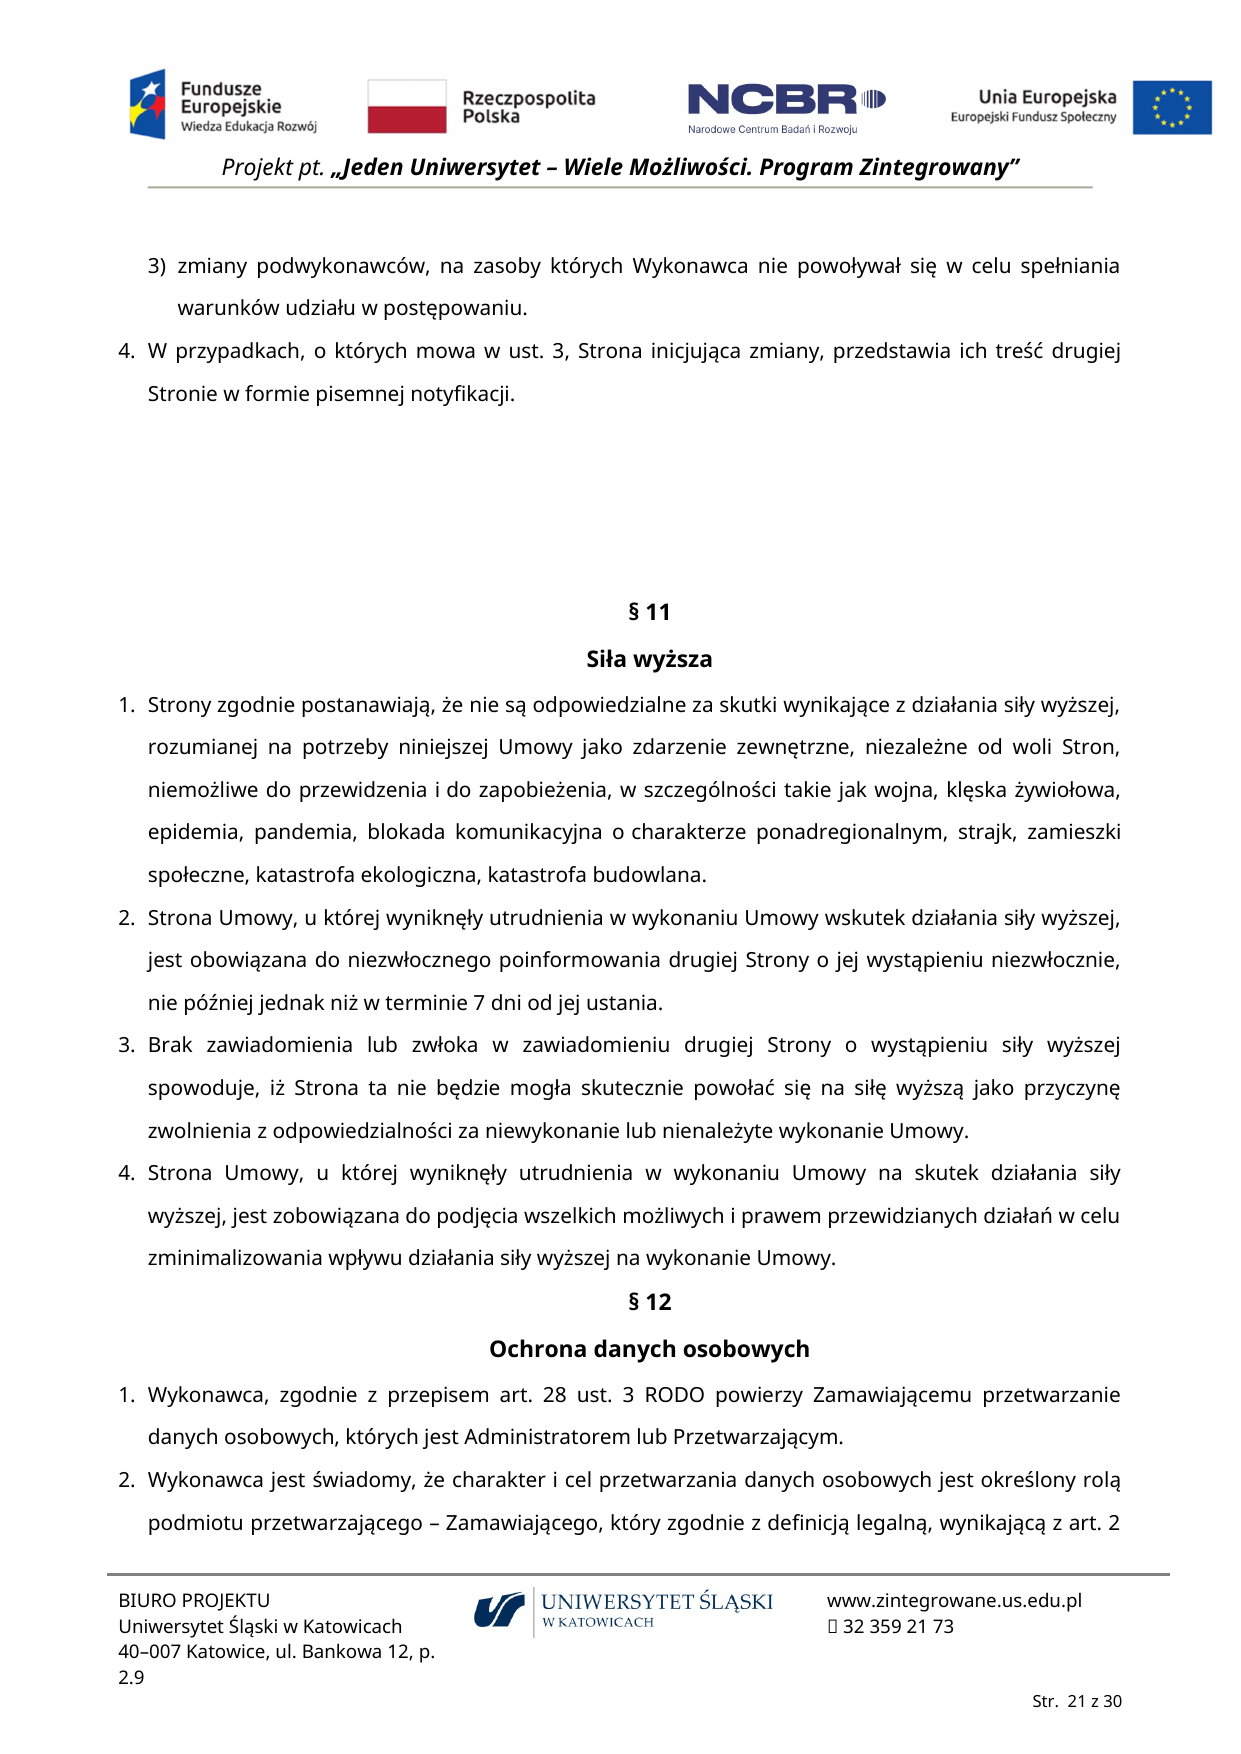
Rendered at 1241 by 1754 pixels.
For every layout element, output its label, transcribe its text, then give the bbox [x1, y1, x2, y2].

subtitle Ochrona danych osobowych [177, 1333, 1122, 1364]
subtitle § 12 [177, 1286, 1122, 1317]
picture [472, 1587, 773, 1638]
subtitle Siła wyższa [177, 643, 1122, 674]
list Wykonawca, zgodnie z przepisem art. 28 ust. 3 RODO powierzy Zamawiającemu przetwarzanie danych osobowych, których jest Administratorem lub Przetwarzającym. [118, 1380, 1122, 1451]
list Brak zawiadomienia lub zwłoka w zawiadomieniu drugiej Strony o wystąpieniu siły wyższej spowoduje, iż Strona ta nie będzie mogła skutecznie powołać się na siłę wyższą jako przyczynę zwolnienia z odpowiedzialności za niewykonanie lub nienależyte wykonanie Umowy. [118, 1031, 1122, 1144]
picture [118, 59, 1217, 147]
subtitle W przypadkach, o których mowa w ust. 3, Strona inicjująca zmiany, przedstawia ich treść drugiej Stronie w formie pisemnej notyfikacji. [118, 336, 1122, 407]
list Strona Umowy, u której wyniknęły utrudnienia w wykonaniu Umowy wskutek działania siły wyższej, jest obowiązana do niezwłocznego poinformowania drugiej Strony o jej wystąpieniu niezwłocznie, nie później jednak niż w terminie 7 dni od jej ustania. [118, 903, 1122, 1016]
list Strona Umowy, u której wyniknęły utrudnienia w wykonaniu Umowy na skutek działania siły wyższej, jest zobowiązana do podjęcia wszelkich możliwych i prawem przewidzianych działań w celu zminimalizowania wpływu działania siły wyższej na wykonanie Umowy. [118, 1158, 1122, 1272]
list Strony zgodnie postanawiają, że nie są odpowiedzialne za skutki wynikające z działania siły wyższej, rozumianej na potrzeby niniejszej Umowy jako zdarzenie zewnętrzne, niezależne od woli Stron, niemożliwe do przewidzenia i do zapobieżenia, w szczególności takie jak wojna, klęska żywiołowa, epidemia, pandemia, blokada komunikacyjna o charakterze ponadregionalnym, strajk, zamieszki społeczne, katastrofa ekologiczna, katastrofa budowlana. [118, 690, 1122, 888]
subtitle zmiany podwykonawców, na zasoby których Wykonawca nie powoływał się w celu spełniania warunków udziału w postępowaniu. [148, 251, 1122, 322]
subtitle § 11 [177, 596, 1122, 627]
